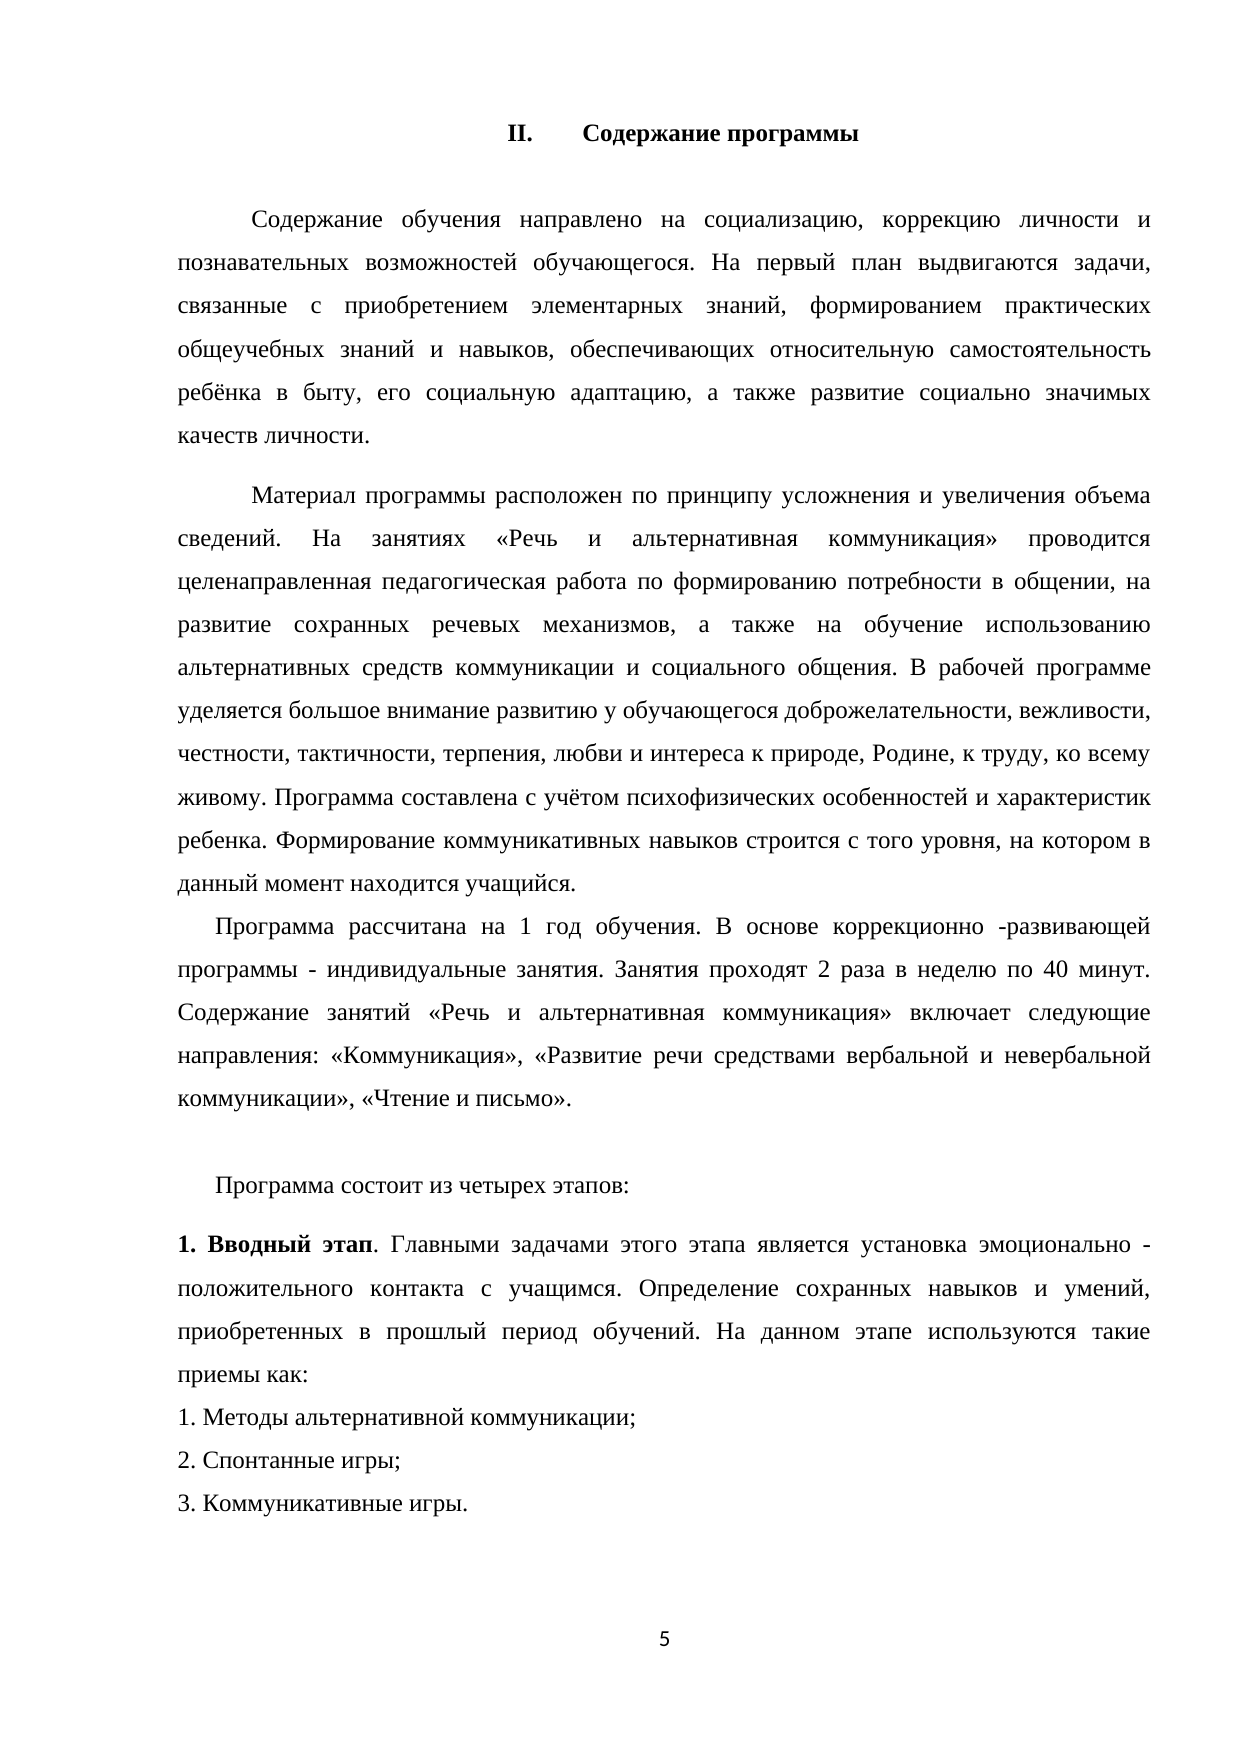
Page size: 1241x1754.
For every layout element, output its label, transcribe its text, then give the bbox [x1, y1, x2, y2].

text 3. Коммуникативные игры. [177, 1488, 1152, 1517]
text 2. Спонтанные игры; [177, 1445, 1152, 1474]
text Материал программы расположен по принципу усложнения и увеличения объема сведений. На занятиях «Речь и альтернативная коммуникация» проводится целенаправленная педагогическая работа по формированию потребности в общении, на развитие сохранных речевых механизмов, а также на обучение использованию альтернативных средств коммуникации и социального общения. В рабочей программе уделяется большое внимание развитию у обучающегося доброжелательности, вежливости, честности, тактичности, терпения, любви и интереса к природе, Родине, к труду, ко всему живому. Программа составлена с учётом психофизических особенностей и характеристик ребенка. Формирование коммуникативных навыков строится с того уровня, на котором в данный момент находится учащийся. [177, 480, 1152, 897]
text Программа рассчитана на 1 год обучения. В основе коррекционно -развивающей программы - индивидуальные занятия. Занятия проходят 2 раза в неделю по 40 минут. Содержание занятий «Речь и альтернативная коммуникация» включает следующие направления: «Коммуникация», «Развитие речи средствами вербальной и невербальной коммуникации», «Чтение и письмо». [177, 911, 1152, 1112]
text Программа состоит из четырех этапов: [177, 1170, 1152, 1198]
text Содержание обучения направлено на социализацию, коррекцию личности и познавательных возможностей обучающегося. На первый план выдвигаются задачи, связанные с приобретением элементарных знаний, формированием практических общеучебных знаний и навыков, обеспечивающих относительную самостоятельность ребёнка в быту, его социальную адаптацию, а также развитие социально значимых качеств личности. [177, 204, 1152, 449]
text 1. Методы альтернативной коммуникации; [177, 1402, 1152, 1431]
list Содержание программы [215, 118, 1152, 147]
text 1. Вводный этап. Главными задачами этого этапа является установка эмоционально -положительного контакта с учащимся. Определение сохранных навыков и умений, приобретенных в прошлый период обучений. На данном этапе используются такие приемы как: [177, 1229, 1152, 1388]
